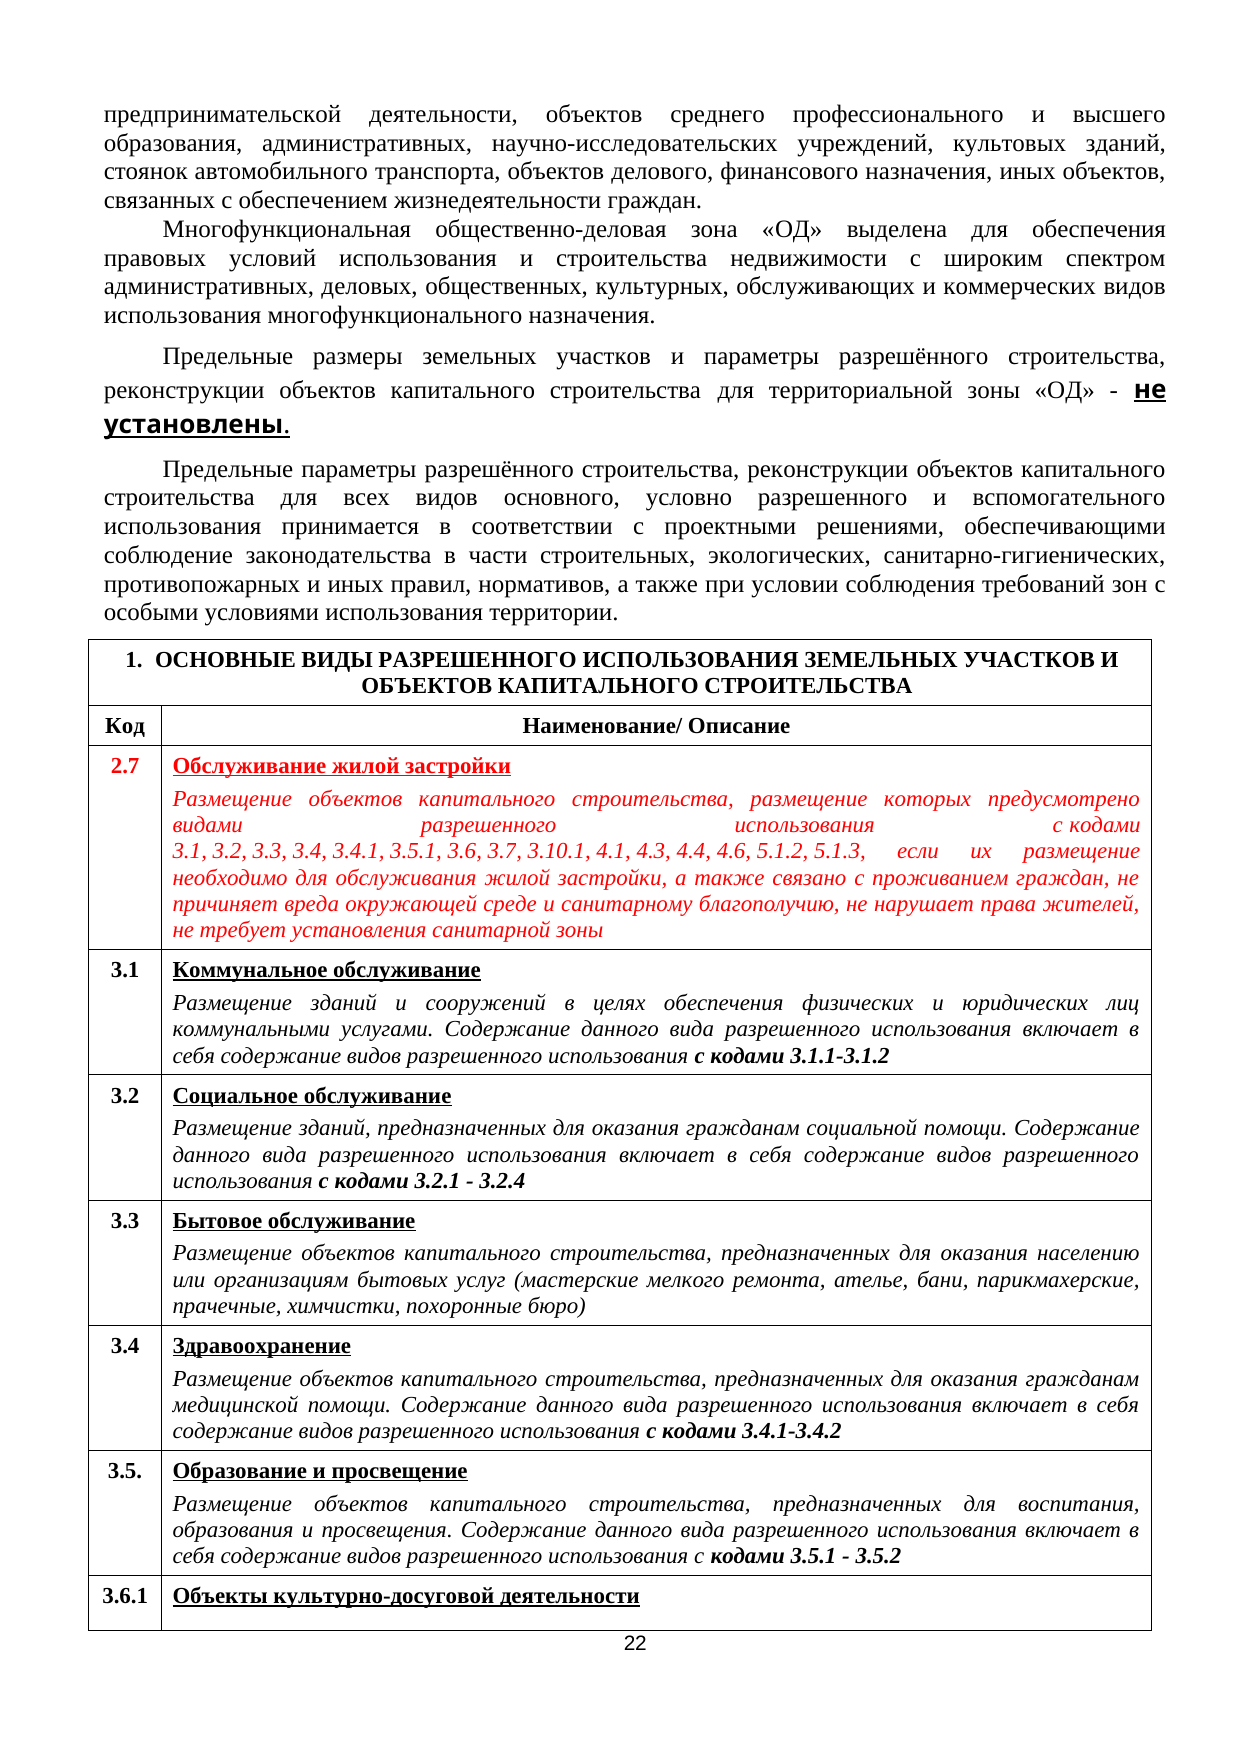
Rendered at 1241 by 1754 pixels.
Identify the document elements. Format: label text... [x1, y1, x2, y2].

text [103, 99, 1166, 214]
table_cell Коммунальное обслуживание Размещение зданий и сооружений в целях обеспечения физических и юридических лиц коммунальными услугами. Содержание данного вида разрешенного использования включает в себя содержание видов разрешенного использования с кодами 3.1.1-3.1.2 [162, 950, 1151, 1074]
table_cell Наименование/ Описание [162, 706, 1151, 745]
table_cell 3.5. [89, 1451, 161, 1575]
table_cell 3.2 [89, 1075, 161, 1199]
table_cell Бытовое обслуживание Размещение объектов капитального строительства, предназначенных для оказания населению или организациям бытовых услуг (мастерские мелкого ремонта, ателье, бани, парикмахерские, прачечные, химчистки, похоронные бюро) [162, 1201, 1151, 1325]
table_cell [162, 1576, 1151, 1630]
table_header ОСНОВНЫЕ ВИДЫ РАЗРЕШЕННОГО ИСПОЛЬЗОВАНИЯ ЗЕМЕЛЬНЫХ УЧАСТКОВ И ОБЪЕКТОВ КАПИТАЛЬНОГО СТРОИТЕЛЬСТВА [89, 640, 1151, 705]
table_cell Социальное обслуживание Размещение зданий, предназначенных для оказания гражданам социальной помощи. Содержание данного вида разрешенного использования включает в себя содержание видов разрешенного использования с кодами 3.2.1 - 3.2.4 [162, 1075, 1151, 1199]
table_cell Код [89, 706, 161, 745]
table_cell Здравоохранение Размещение объектов капитального строительства, предназначенных для оказания гражданам медицинской помощи. Содержание данного вида разрешенного использования включает в себя содержание видов разрешенного использования с кодами 3.4.1-3.4.2 [162, 1326, 1151, 1450]
table_cell 2.7 [89, 746, 161, 949]
table_cell Образование и просвещение Размещение объектов капитального строительства, предназначенных для воспитания, образования и просвещения. Содержание данного вида разрешенного использования включает в себя содержание видов разрешенного использования с кодами 3.5.1 - 3.5.2 [162, 1451, 1151, 1575]
table_cell 3.3 [89, 1201, 161, 1325]
table_cell 3.6.1 [89, 1576, 161, 1630]
table_cell 3.4 [89, 1326, 161, 1450]
text Предельные параметры разрешённого строительства, реконструкции объектов капитального строительства для всех видов основного, условно разрешенного и вспомогательного использования принимается в соответствии с проектными решениями, обеспечивающими соблюдение законодательства в части строительных, экологических, санитарно-гигиенических, противопожарных и иных правил, нормативов, а также при условии соблюдения требований зон с особыми условиями использования территории. [103, 454, 1166, 626]
text Предельные размеры земельных участков и параметры разрешённого строительства, реконструкции объектов капитального строительства для территориальной зоны «ОД» - не установлены. [103, 341, 1166, 441]
table_cell Обслуживание жилой застройки Размещение объектов капитального строительства, размещение которых предусмотрено видами разрешенного использования с кодами 3.1, 3.2, 3.3, 3.4, 3.4.1, 3.5.1, 3.6, 3.7, 3.10.1, 4.1, 4.3, 4.4, 4.6, 5.1.2, 5.1.3, если их размещение необходимо для обслуживания жилой застройки, а также связано с проживанием граждан, не причиняет вреда окружающей среде и санитарному благополучию, не нарушает права жителей, не требует установления санитарной зоны [162, 746, 1151, 949]
table_cell 3.1 [89, 950, 161, 1074]
text Многофункциональная общественно-деловая зона «ОД» выделена для обеспечения правовых условий использования и строительства недвижимости с широким спектром административных, деловых, общественных, культурных, обслуживающих и коммерческих видов использования многофункционального назначения. [103, 214, 1166, 329]
